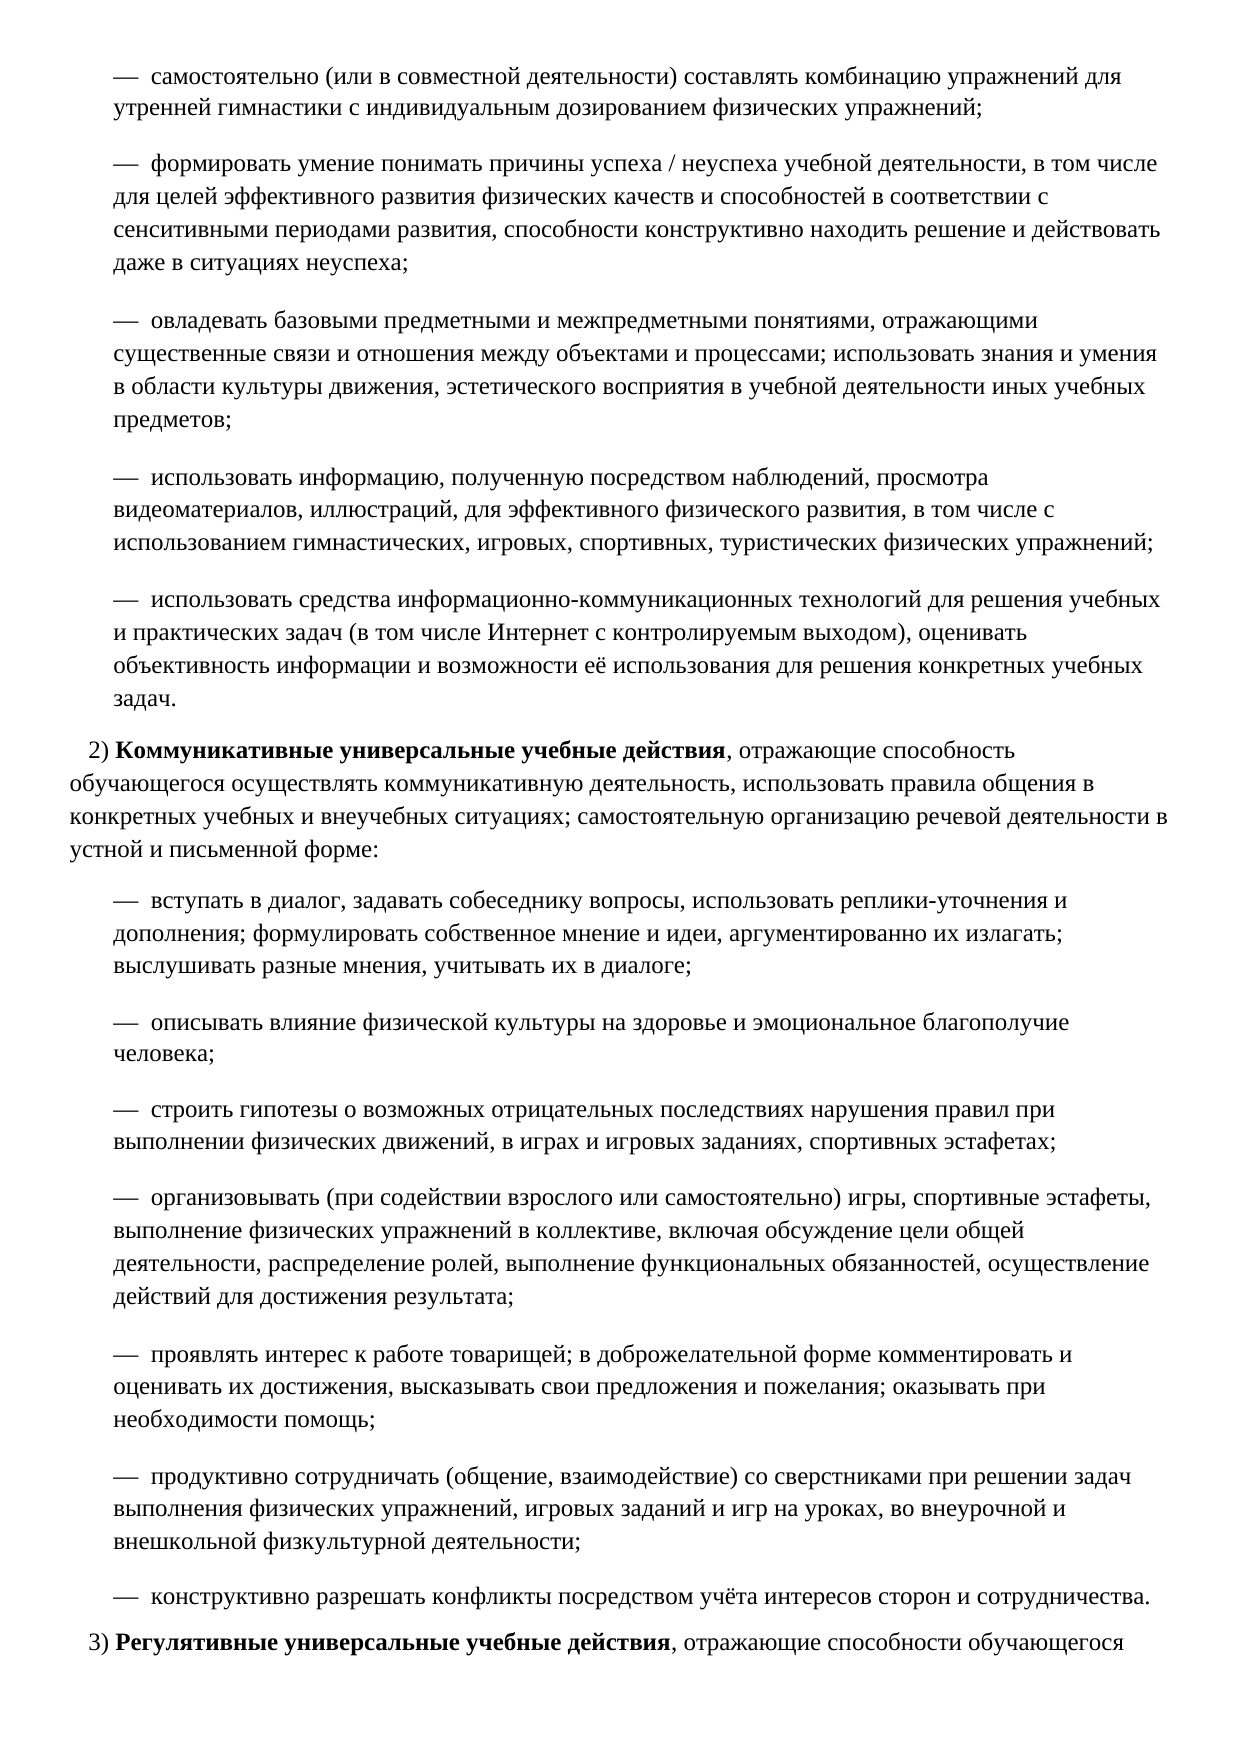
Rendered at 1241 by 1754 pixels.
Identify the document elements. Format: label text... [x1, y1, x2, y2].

text — использовать средства информационно-коммуникационных технологий для решения учебных и практических задач (в том числе Интернет с контролируемым выходом), оценивать объективность информации и возможности её использования для решения конкретных учебных задач. [113, 584, 1171, 712]
text — организовывать (при содействии взрослого или самостоятельно) игры, спортивные эстафеты, выполнение физических упражнений в коллективе, включая обсуждение цели общей деятельности, распределение ролей, выполнение функциональных обязанностей, осуществление действий для достижения результата; [113, 1182, 1156, 1310]
text — использовать информацию, полученную посредством наблюдений, просмотра видеоматериалов, иллюстраций, для эффективного физического развития, в том числе с использованием гимнастических, игровых, спортивных, туристических физических упражнений; [113, 462, 1156, 556]
text — вступать в диалог, задавать собеседнику вопросы, использовать реплики-уточнения и дополнения; формулировать собственное мнение и идеи, аргументированно их излагать; выслушивать разные мнения, учитывать их в диалоге; [113, 885, 1081, 979]
text — описывать влияние физической культуры на здоровье и эмоциональное благополучие человека; [113, 1007, 1081, 1067]
text 2) Коммуникативные универсальные учебные действия, отражающие способность обучающегося осуществлять коммуникативную деятельность, использовать правила общения в конкретных учебных и внеучебных ситуациях; самостоятельную организацию речевой деятельности в устной и письменной форме: [69, 735, 1171, 862]
text — конструктивно разрешать конфликты посредством учёта интересов сторон и сотрудничества. [113, 1583, 1171, 1610]
text — формировать умение понимать причины успеха / неуспеха учебной деятельности, в том числе для целей эффективного развития физических качеств и способностей в соответствии с сенситивными периодами развития, способности конструктивно находить решение и действовать даже в ситуациях неуспеха; [113, 148, 1171, 276]
text — строить гипотезы о возможных отрицательных последствиях нарушения правил при выполнении физических движений, в играх и игровых заданиях, спортивных эстафетах; [113, 1094, 1066, 1154]
text — самостоятельно (или в совместной деятельности) составлять комбинацию упражнений для утренней гимнастики с индивидуальным дозированием физических упражнений; [113, 61, 1126, 121]
text — продуктивно сотрудничать (общение, взаимодействие) со сверстниками при решении задач выполнения физических упражнений, игровых заданий и игр на уроках, во внеурочной и внешкольной физкультурной деятельности; [113, 1461, 1141, 1554]
text — проявлять интерес к работе товарищей; в доброжелательной форме комментировать и оценивать их достижения, высказывать свои предложения и пожелания; оказывать при необходимости помощь; [113, 1339, 1081, 1432]
text 3) Регулятивные универсальные учебные действия, отражающие способности обучающегося [88, 1629, 1171, 1656]
text — овладевать базовыми предметными и межпредметными понятиями, отражающими существенные связи и отношения между объектами и процессами; использовать знания и умения в области культуры движения, эстетического восприятия в учебной деятельности иных учебных предметов; [113, 305, 1171, 433]
